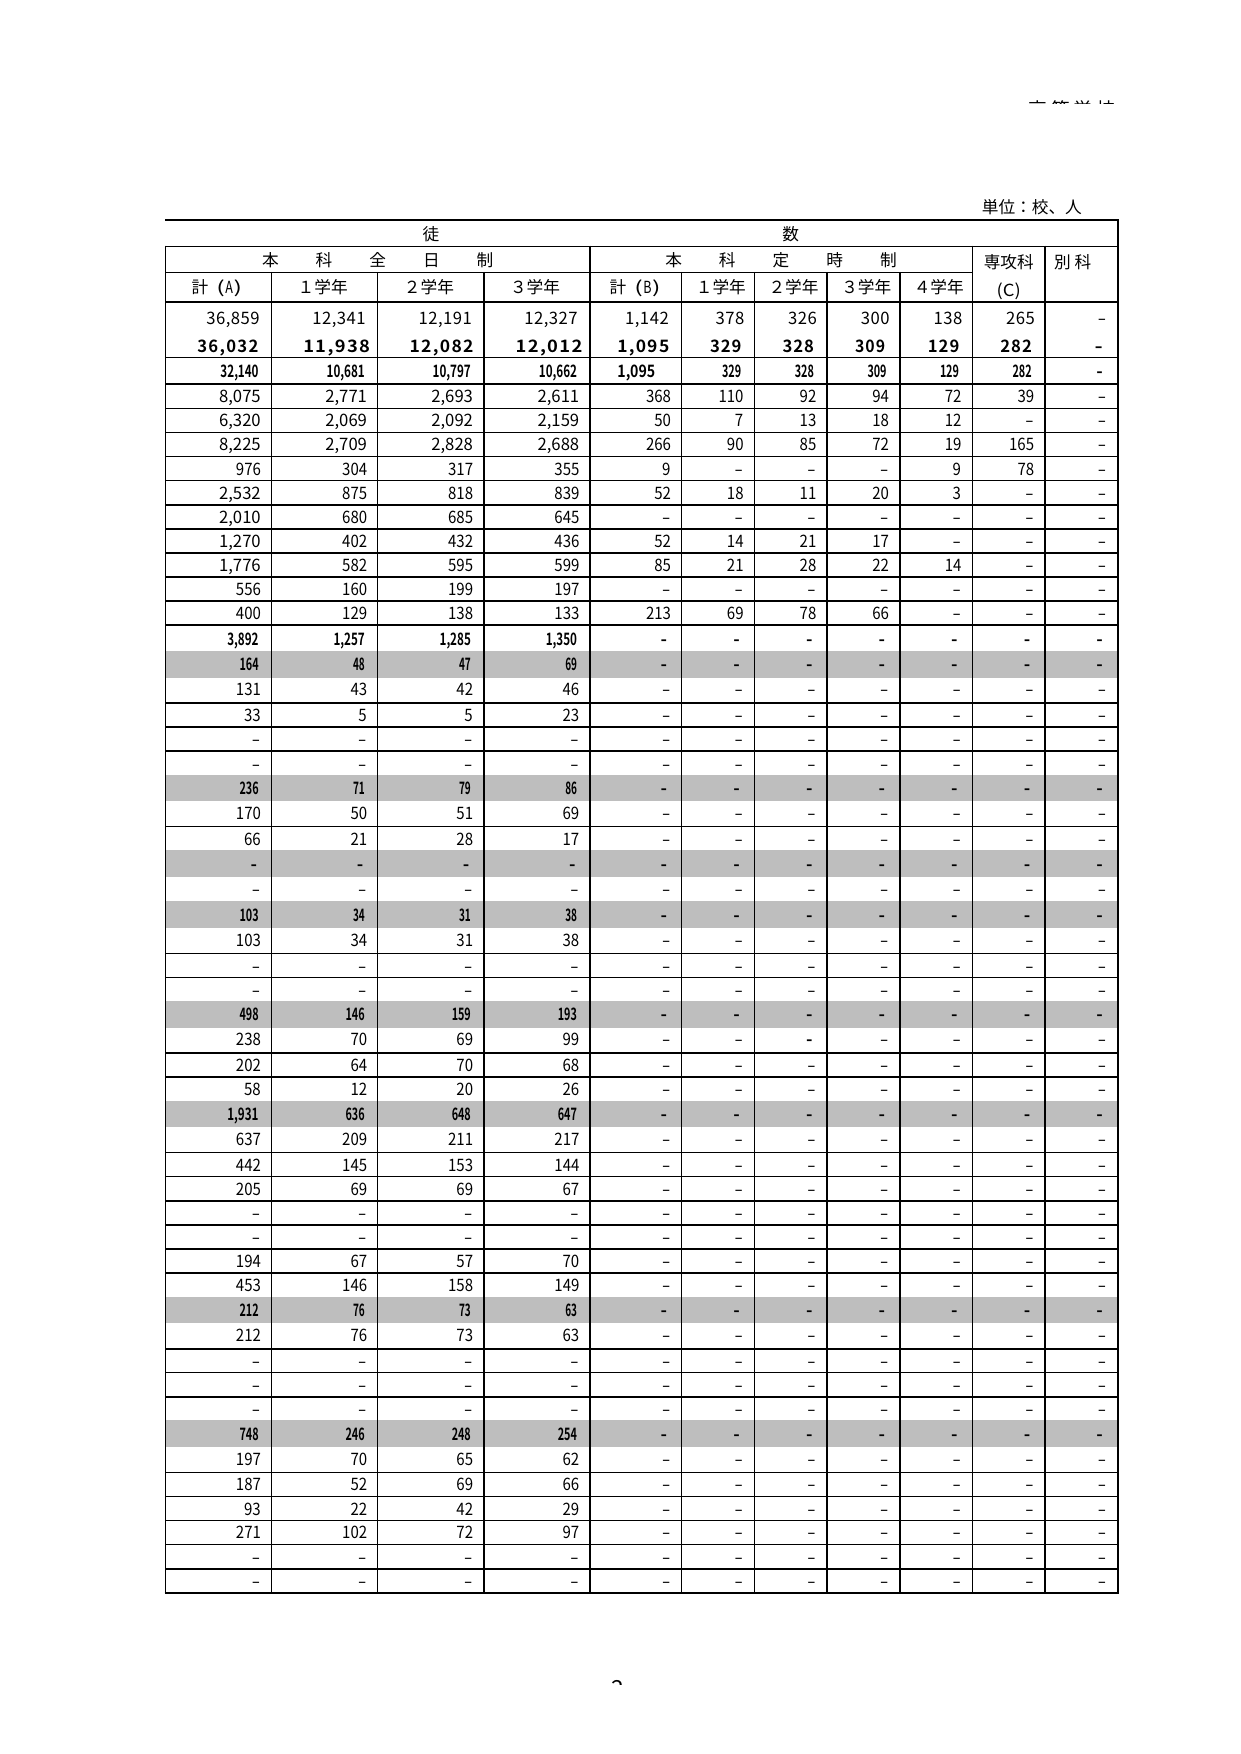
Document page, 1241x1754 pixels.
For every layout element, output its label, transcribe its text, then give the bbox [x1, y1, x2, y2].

table_cell - [901, 1202, 972, 1224]
table_cell - [755, 728, 826, 750]
table_cell - [901, 578, 972, 600]
table_cell - [828, 626, 899, 651]
table_cell 12 [901, 409, 972, 431]
table_cell 3,892 [166, 626, 271, 651]
table_cell - [828, 801, 899, 826]
table_cell - [755, 827, 826, 850]
table_cell - [1046, 554, 1117, 576]
table_cell 19 [901, 433, 972, 456]
table_cell - [973, 1250, 1044, 1272]
table_cell - [1046, 877, 1117, 901]
table_cell 1,257 [272, 626, 377, 651]
table_cell 309 [828, 358, 899, 383]
table_cell 194 [166, 1250, 271, 1272]
table_cell 18 [682, 481, 754, 504]
table_cell 1,285 [378, 626, 483, 651]
table_cell 1,776 [166, 554, 271, 576]
table_cell - [682, 626, 754, 651]
table_cell 129 [901, 358, 972, 383]
table_cell 42 [378, 1497, 483, 1519]
table_cell - [755, 1398, 826, 1420]
table_cell 2,069 [272, 409, 377, 431]
table_cell - [682, 651, 754, 678]
table_cell - [901, 1398, 972, 1420]
table_cell - [1046, 1497, 1117, 1519]
table_cell - [591, 1420, 681, 1447]
table_cell 65 [378, 1447, 483, 1471]
table_cell - [1046, 1447, 1117, 1471]
table_cell - [1046, 704, 1117, 726]
table_cell - [755, 1028, 826, 1052]
table_cell - [755, 1274, 826, 1297]
table_cell - [755, 1570, 826, 1592]
table_cell 648 [378, 1101, 483, 1127]
table_cell - [591, 1447, 681, 1471]
table_cell - [755, 1447, 826, 1471]
table_cell - [272, 1202, 377, 1224]
table_cell 69 [485, 651, 589, 678]
table_cell - [828, 1398, 899, 1420]
table_cell - [682, 801, 754, 826]
table_cell - [682, 775, 754, 801]
table_cell - [828, 827, 899, 850]
table_cell 146 [272, 1001, 377, 1028]
table_cell - [755, 457, 826, 480]
table_cell - [755, 1373, 826, 1396]
table_cell - [901, 901, 972, 928]
table_cell 138 [378, 602, 483, 624]
table_cell - [591, 1521, 681, 1544]
table_cell - [828, 954, 899, 977]
table_cell 70 [272, 1447, 377, 1471]
table_cell - [901, 1570, 972, 1592]
table_cell - [973, 1521, 1044, 1544]
table_cell 2,709 [272, 433, 377, 456]
table_cell - [828, 1570, 899, 1592]
table_cell 50 [272, 801, 377, 826]
table_cell - [755, 704, 826, 726]
table_cell - [973, 1128, 1044, 1152]
table_cell 48 [272, 651, 377, 678]
table_cell - [378, 877, 483, 901]
table_cell 79 [378, 775, 483, 801]
table_cell - [682, 850, 754, 877]
table_cell 246 [272, 1420, 377, 1447]
table_cell - [166, 877, 271, 901]
table_cell - [1046, 1028, 1117, 1052]
table_cell - [485, 1570, 589, 1592]
table_cell - [901, 850, 972, 877]
table_cell - [901, 801, 972, 826]
table_cell - [828, 1177, 899, 1200]
table_cell 145 [272, 1153, 377, 1176]
table_cell - [591, 1177, 681, 1200]
table_cell 本 科 全 日 制 [166, 247, 589, 272]
table_cell - [378, 954, 483, 977]
table_cell - [682, 1447, 754, 1471]
table_cell 202 [166, 1054, 271, 1076]
table_cell - [485, 954, 589, 977]
table_cell - [828, 728, 899, 750]
table_cell 12,341 11,938 [272, 303, 377, 357]
table_cell 34 [272, 928, 377, 953]
table_cell - [272, 728, 377, 750]
table_cell - [1046, 678, 1117, 702]
table_cell - [591, 1128, 681, 1152]
table_cell １学年 [272, 273, 377, 301]
table_cell - [973, 978, 1044, 1001]
table_cell - [973, 1078, 1044, 1101]
table_cell 43 [272, 678, 377, 702]
table_cell - [682, 1202, 754, 1224]
table_cell 2,693 [378, 385, 483, 407]
table_cell - [591, 1497, 681, 1519]
table_cell - [166, 954, 271, 977]
table_cell - [901, 1274, 972, 1297]
table_cell 129 [272, 602, 377, 624]
table_cell - [485, 877, 589, 901]
table_cell 90 [682, 433, 754, 456]
text 単位：校、人 [77, 194, 1081, 218]
table_cell 199 [378, 578, 483, 600]
table_cell 38 [485, 928, 589, 953]
table_cell - [272, 954, 377, 977]
table_cell - [828, 1497, 899, 1519]
table_cell - [973, 1447, 1044, 1471]
table_cell - [1046, 978, 1117, 1001]
table_cell - [485, 1350, 589, 1372]
table_cell - [591, 752, 681, 775]
table_cell 85 [755, 433, 826, 456]
table_cell - [828, 704, 899, 726]
table_cell - [1046, 1001, 1117, 1028]
table_cell - [755, 850, 826, 877]
table_cell 31 [378, 901, 483, 928]
table_cell - [973, 554, 1044, 576]
table_cell - [828, 1153, 899, 1176]
table_cell - [591, 801, 681, 826]
table_cell - [591, 1153, 681, 1176]
table_cell - [828, 678, 899, 702]
table_cell 637 [166, 1128, 271, 1152]
table_cell 21 [755, 530, 826, 552]
table_cell 213 [591, 602, 681, 624]
table_cell 78 [973, 457, 1044, 480]
table_cell - [682, 1297, 754, 1323]
table_cell 582 [272, 554, 377, 576]
table_cell 556 [166, 578, 271, 600]
table_cell - [682, 1153, 754, 1176]
table_cell - [591, 901, 681, 928]
table_cell - [1046, 481, 1117, 504]
table_cell - [755, 1177, 826, 1200]
table_cell 計 (B) [591, 273, 681, 301]
table_cell - [1046, 1274, 1117, 1297]
table_cell - [272, 1570, 377, 1592]
table_cell 9 [591, 457, 681, 480]
table_cell - [828, 578, 899, 600]
table_cell - [166, 1570, 271, 1592]
table_cell 442 [166, 1153, 271, 1176]
table_cell - [1046, 775, 1117, 801]
table_cell - [682, 901, 754, 928]
table_cell - [973, 1570, 1044, 1592]
table_cell - [755, 1473, 826, 1496]
table_cell - [901, 775, 972, 801]
table_cell 97 [485, 1521, 589, 1544]
table_cell - [378, 752, 483, 775]
table_cell - [378, 1570, 483, 1592]
table_cell 170 [166, 801, 271, 826]
table_cell 680 [272, 506, 377, 528]
table_cell - [682, 1054, 754, 1076]
table_cell - [682, 1521, 754, 1544]
table_cell - [591, 1324, 681, 1348]
table_cell 12,327 12,012 [485, 303, 589, 357]
table_cell - [591, 1373, 681, 1396]
table_cell - [755, 1497, 826, 1519]
table_cell - [1046, 752, 1117, 775]
table_cell - [755, 626, 826, 651]
table_cell - [973, 1153, 1044, 1176]
table_cell - [1046, 901, 1117, 928]
table_cell - [755, 1297, 826, 1323]
table_cell - [166, 978, 271, 1001]
table_cell 355 [485, 457, 589, 480]
table_cell - [682, 1420, 754, 1447]
table_cell 70 [485, 1250, 589, 1272]
table_cell - [485, 752, 589, 775]
table_cell 976 [166, 457, 271, 480]
table_cell 63 [485, 1324, 589, 1348]
table_cell - [166, 1373, 271, 1396]
table_cell - [1046, 1398, 1117, 1420]
table_cell - [828, 1202, 899, 1224]
table_cell 94 [828, 385, 899, 407]
table_cell - [272, 978, 377, 1001]
table_cell - [755, 978, 826, 1001]
table_cell 42 [378, 678, 483, 702]
table_cell - [973, 1473, 1044, 1496]
table_cell - [1046, 1545, 1117, 1568]
table_cell - [1046, 1101, 1117, 1127]
table_cell - [682, 954, 754, 977]
table_cell 193 [485, 1001, 589, 1028]
table_cell - [591, 1202, 681, 1224]
table_cell - [378, 978, 483, 1001]
table_cell - [166, 1545, 271, 1568]
table_cell - [682, 1398, 754, 1420]
table_cell - [973, 481, 1044, 504]
table_cell - [591, 877, 681, 901]
table_cell - [828, 1473, 899, 1496]
table_cell - [755, 1153, 826, 1176]
table_cell 66 [485, 1473, 589, 1496]
table_cell - [272, 1545, 377, 1568]
table_cell - [901, 1447, 972, 1471]
table_cell - [166, 728, 271, 750]
table_cell - [682, 877, 754, 901]
table_cell - [828, 901, 899, 928]
table_cell - [682, 1545, 754, 1568]
table_cell - [485, 850, 589, 877]
table_cell - [591, 1545, 681, 1568]
table_cell 73 [378, 1297, 483, 1323]
table_cell 402 [272, 530, 377, 552]
table_cell - [901, 1324, 972, 1348]
table_cell - [973, 801, 1044, 826]
table_cell 20 [378, 1078, 483, 1101]
table_cell 69 [378, 1473, 483, 1496]
table_cell 18 [828, 409, 899, 431]
table_cell - [591, 626, 681, 651]
table_cell - [755, 954, 826, 977]
table_cell 131 [166, 678, 271, 702]
table_cell - [828, 1226, 899, 1248]
table_cell - [828, 457, 899, 480]
table_cell 187 [166, 1473, 271, 1496]
table_cell 159 [378, 1001, 483, 1028]
table_cell 839 [485, 481, 589, 504]
table_cell - [485, 1545, 589, 1568]
table_cell - [755, 1250, 826, 1272]
table_cell - [755, 877, 826, 901]
table_cell 158 [378, 1274, 483, 1297]
table_cell 498 [166, 1001, 271, 1028]
table_cell - [682, 704, 754, 726]
table_cell 14 [901, 554, 972, 576]
table_cell - [828, 928, 899, 953]
table_cell 63 [485, 1297, 589, 1323]
table_cell - [591, 1473, 681, 1496]
table_cell - [755, 752, 826, 775]
table_cell - [166, 752, 271, 775]
table_cell - [901, 954, 972, 977]
table_cell - [1046, 801, 1117, 826]
table_cell 102 [272, 1521, 377, 1544]
table_cell - [828, 1545, 899, 1568]
table_cell 645 [485, 506, 589, 528]
table_cell - [973, 877, 1044, 901]
table_cell 236 [166, 775, 271, 801]
table_cell - [755, 578, 826, 600]
table_cell - [973, 1028, 1044, 1052]
table_cell 2,092 [378, 409, 483, 431]
table_cell - [755, 651, 826, 678]
table_cell - [591, 954, 681, 977]
table_cell - [901, 1420, 972, 1447]
table_cell 160 [272, 578, 377, 600]
table_cell - [973, 1373, 1044, 1396]
table_cell 66 [828, 602, 899, 624]
table_cell 85 [591, 554, 681, 576]
table_cell - [973, 954, 1044, 977]
table_cell - [591, 678, 681, 702]
table_cell - [973, 1324, 1044, 1348]
table_cell - [901, 1350, 972, 1372]
table_cell - [591, 1054, 681, 1076]
table_cell - - [1046, 303, 1117, 357]
table_cell 86 [485, 775, 589, 801]
table_cell - [272, 1226, 377, 1248]
table_cell 69 [682, 602, 754, 624]
table_cell - [591, 827, 681, 850]
table_cell 2,771 [272, 385, 377, 407]
table_cell 265 282 [973, 303, 1044, 357]
table_cell - [973, 651, 1044, 678]
table_cell - [1046, 409, 1117, 431]
table_cell 212 [166, 1324, 271, 1348]
table_cell - [1046, 1054, 1117, 1076]
table_cell - [485, 1398, 589, 1420]
table_cell 212 [166, 1297, 271, 1323]
table_cell 304 [272, 457, 377, 480]
table_cell 328 [755, 358, 826, 383]
table_cell - [166, 1350, 271, 1372]
table_cell - [973, 1497, 1044, 1519]
table_cell 別 科 [1046, 247, 1117, 301]
table_cell - [272, 1350, 377, 1372]
table_cell - [682, 578, 754, 600]
table_cell 28 [378, 827, 483, 850]
table_cell - [682, 678, 754, 702]
table_cell 2,828 [378, 433, 483, 456]
table_cell 1,350 [485, 626, 589, 651]
table_cell - [1046, 433, 1117, 456]
table_cell 133 [485, 602, 589, 624]
table_cell - [755, 801, 826, 826]
table_cell - [272, 877, 377, 901]
table_cell - [1046, 1324, 1117, 1348]
table_cell 21 [682, 554, 754, 576]
table_cell - [973, 1274, 1044, 1297]
table_cell - [828, 506, 899, 528]
table_cell - [901, 1545, 972, 1568]
table_cell 69 [485, 801, 589, 826]
table_cell 197 [485, 578, 589, 600]
table_cell 66 [166, 827, 271, 850]
table_cell - [901, 978, 972, 1001]
table_cell - [682, 928, 754, 953]
table_cell 146 [272, 1274, 377, 1297]
table_cell 33 [166, 704, 271, 726]
table_cell 73 [378, 1324, 483, 1348]
table_cell - [166, 1202, 271, 1224]
table_cell - [828, 1420, 899, 1447]
table_cell - [378, 1373, 483, 1396]
table_cell - [755, 1545, 826, 1568]
table_cell - [682, 457, 754, 480]
table_cell - [973, 1545, 1044, 1568]
table_cell 211 [378, 1128, 483, 1152]
table_cell - [485, 1202, 589, 1224]
table_cell - [901, 877, 972, 901]
table_cell - [755, 1521, 826, 1544]
table_cell - [973, 678, 1044, 702]
table_cell - [828, 850, 899, 877]
table_cell 39 [973, 385, 1044, 407]
table_cell - [591, 1028, 681, 1052]
table_cell 67 [272, 1250, 377, 1272]
table_cell - [682, 1101, 754, 1127]
table_cell 21 [272, 827, 377, 850]
table_cell - [591, 850, 681, 877]
table_cell - [485, 978, 589, 1001]
table_cell 165 [973, 433, 1044, 456]
table_cell 1,270 [166, 530, 271, 552]
table_cell - [272, 850, 377, 877]
table_cell 10,662 [485, 358, 589, 383]
table_cell 317 [378, 457, 483, 480]
table_cell - [591, 1226, 681, 1248]
table_cell - [591, 651, 681, 678]
table_cell 9 [901, 457, 972, 480]
table_cell 7 [682, 409, 754, 431]
table_cell - [272, 752, 377, 775]
table_cell - [755, 1101, 826, 1127]
table_cell - [682, 1028, 754, 1052]
table_cell 326 328 [755, 303, 826, 357]
table_cell 34 [272, 901, 377, 928]
table_cell 1,142 1,095 [591, 303, 681, 357]
table_cell - [828, 1028, 899, 1052]
table_cell 6,320 [166, 409, 271, 431]
table_cell - [755, 506, 826, 528]
table_cell 69 [378, 1177, 483, 1200]
table_cell - [755, 1350, 826, 1372]
table_cell - [973, 752, 1044, 775]
table_cell 1,095 [591, 358, 681, 383]
table_cell - [828, 1350, 899, 1372]
table_cell - [755, 1202, 826, 1224]
table_header 徒 数 [165, 221, 1117, 246]
table_cell - [901, 1373, 972, 1396]
table_cell - [591, 1398, 681, 1420]
table_cell 99 [485, 1028, 589, 1052]
table_cell - [828, 1078, 899, 1101]
table_cell 20 [828, 481, 899, 504]
table_cell - [901, 530, 972, 552]
table_cell - [682, 1497, 754, 1519]
table_cell 2,611 [485, 385, 589, 407]
table_cell - [901, 752, 972, 775]
table_cell 205 [166, 1177, 271, 1200]
table_cell - [755, 1054, 826, 1076]
table_cell - [1046, 928, 1117, 953]
table_cell 71 [272, 775, 377, 801]
table_cell 368 [591, 385, 681, 407]
table_cell - [973, 506, 1044, 528]
table_cell - [1046, 827, 1117, 850]
table_cell - [901, 651, 972, 678]
table_cell - [755, 1078, 826, 1101]
table_cell - [682, 1128, 754, 1152]
table_cell - [901, 1054, 972, 1076]
table_cell - [682, 827, 754, 850]
table_cell - [1046, 1202, 1117, 1224]
table_cell - [973, 928, 1044, 953]
table_cell - [1046, 1473, 1117, 1496]
table_cell 76 [272, 1297, 377, 1323]
table_cell 51 [378, 801, 483, 826]
table_cell - [591, 728, 681, 750]
table_cell - [682, 1373, 754, 1396]
table_cell - [828, 978, 899, 1001]
table_cell 254 [485, 1420, 589, 1447]
table_cell 62 [485, 1447, 589, 1471]
table_cell - [591, 1078, 681, 1101]
table_cell - [1046, 602, 1117, 624]
table_cell - [591, 1101, 681, 1127]
table_cell - [591, 775, 681, 801]
table_cell 818 [378, 481, 483, 504]
table_cell - [272, 1398, 377, 1420]
table_cell 400 [166, 602, 271, 624]
table_cell - [973, 704, 1044, 726]
table_cell - [828, 752, 899, 775]
table_cell - [755, 1226, 826, 1248]
table_cell 68 [485, 1054, 589, 1076]
table_cell - [1046, 1250, 1117, 1272]
table_cell - [378, 1398, 483, 1420]
table_cell - [682, 1324, 754, 1348]
table_cell 209 [272, 1128, 377, 1152]
table_cell １学年 [682, 273, 754, 301]
table_cell - [973, 626, 1044, 651]
table_cell - [828, 651, 899, 678]
table_cell 138 129 [901, 303, 972, 357]
table_cell 647 [485, 1101, 589, 1127]
table_cell - [591, 1274, 681, 1297]
table_cell - [1046, 1177, 1117, 1200]
table_cell - [901, 1128, 972, 1152]
table_cell - [973, 827, 1044, 850]
table_cell 432 [378, 530, 483, 552]
table_cell - [682, 1250, 754, 1272]
table_cell - [973, 850, 1044, 877]
table_cell - [973, 728, 1044, 750]
table_cell - [1046, 358, 1117, 383]
table_cell - [901, 678, 972, 702]
table_cell 計 (A) [166, 273, 271, 301]
table_cell - [828, 1297, 899, 1323]
table_cell - [901, 1078, 972, 1101]
table_cell 453 [166, 1274, 271, 1297]
table_cell 636 [272, 1101, 377, 1127]
table_cell - [901, 1177, 972, 1200]
table_cell - [901, 827, 972, 850]
table_cell - [973, 1226, 1044, 1248]
table_cell - [828, 877, 899, 901]
table_cell 14 [682, 530, 754, 552]
table_cell - [1046, 1373, 1117, 1396]
table_cell ４学年 [901, 273, 972, 301]
table_cell - [485, 728, 589, 750]
table_cell 2,010 [166, 506, 271, 528]
table_cell 50 [591, 409, 681, 431]
table_cell 28 [755, 554, 826, 576]
table_cell - [1046, 1521, 1117, 1544]
table_cell - [682, 752, 754, 775]
table_cell - [828, 1250, 899, 1272]
table_cell - [973, 1297, 1044, 1323]
table_cell - [828, 1054, 899, 1076]
table_cell - [591, 578, 681, 600]
table_cell ３学年 [828, 273, 899, 301]
table_cell - [1046, 1350, 1117, 1372]
table_cell - [378, 728, 483, 750]
table_cell - [166, 1398, 271, 1420]
table_cell 専攻科 (C) [973, 247, 1044, 301]
table_cell - [755, 1324, 826, 1348]
table_cell - [973, 1177, 1044, 1200]
table_cell - [901, 602, 972, 624]
table_cell - [591, 1250, 681, 1272]
table_cell - [973, 901, 1044, 928]
table_cell 8,225 [166, 433, 271, 456]
table_cell - [1046, 457, 1117, 480]
table_cell - [485, 1226, 589, 1248]
table_cell 875 [272, 481, 377, 504]
table_cell - [378, 850, 483, 877]
table_cell 12 [272, 1078, 377, 1101]
table_cell - [901, 1497, 972, 1519]
table_cell 72 [901, 385, 972, 407]
table_cell - [828, 1001, 899, 1028]
table_cell - [828, 1274, 899, 1297]
table_cell 153 [378, 1153, 483, 1176]
table_cell - [828, 775, 899, 801]
table_cell 5 [378, 704, 483, 726]
table_cell - [755, 1420, 826, 1447]
table_cell 26 [485, 1078, 589, 1101]
table_cell 52 [591, 481, 681, 504]
table_cell - [901, 506, 972, 528]
table_cell 13 [755, 409, 826, 431]
table_cell - [591, 704, 681, 726]
table_cell - [591, 1001, 681, 1028]
table_cell 238 [166, 1028, 271, 1052]
table_cell - [1046, 850, 1117, 877]
table_cell - [378, 1545, 483, 1568]
table_cell - [901, 1101, 972, 1127]
table_cell 22 [272, 1497, 377, 1519]
table_cell 38 [485, 901, 589, 928]
table_cell - [166, 850, 271, 877]
table_cell - [828, 1101, 899, 1127]
table_cell - [973, 1420, 1044, 1447]
table_cell - [591, 1297, 681, 1323]
table_cell 12,191 12,082 [378, 303, 483, 357]
table_cell - [682, 1274, 754, 1297]
table_cell - [1046, 1420, 1117, 1447]
table_cell - [378, 1350, 483, 1372]
table_cell - [1046, 1226, 1117, 1248]
table_cell - [682, 728, 754, 750]
table_cell - [901, 1001, 972, 1028]
table_cell - [901, 1297, 972, 1323]
table_cell 58 [166, 1078, 271, 1101]
table_cell - [1046, 954, 1117, 977]
table_cell 599 [485, 554, 589, 576]
table_cell - [901, 626, 972, 651]
table_cell 47 [378, 651, 483, 678]
table_cell 329 [682, 358, 754, 383]
table_cell - [828, 1521, 899, 1544]
table_cell 197 [166, 1447, 271, 1471]
table_cell - [682, 1570, 754, 1592]
table_cell - [272, 1373, 377, 1396]
table_cell - [1046, 1078, 1117, 1101]
table_cell - [682, 1177, 754, 1200]
table_cell 248 [378, 1420, 483, 1447]
table_cell - [973, 1398, 1044, 1420]
table_cell 436 [485, 530, 589, 552]
table_cell - [828, 1324, 899, 1348]
table_cell 2,532 [166, 481, 271, 504]
table_cell 70 [272, 1028, 377, 1052]
table_cell - [1046, 506, 1117, 528]
table_cell 17 [485, 827, 589, 850]
table_cell 32,140 [166, 358, 271, 383]
table_cell - [378, 1202, 483, 1224]
table_cell 282 [973, 358, 1044, 383]
table_cell - [591, 506, 681, 528]
table_cell - [1046, 1297, 1117, 1323]
table_cell 72 [828, 433, 899, 456]
table_cell 3 [901, 481, 972, 504]
table_cell - [166, 1226, 271, 1248]
table_cell - [901, 1521, 972, 1544]
table_cell 110 [682, 385, 754, 407]
table_cell - [1046, 626, 1117, 651]
table_cell - [973, 1054, 1044, 1076]
table_cell - [901, 928, 972, 953]
table_cell - [591, 928, 681, 953]
table_cell - [973, 530, 1044, 552]
table_cell - [973, 1001, 1044, 1028]
table_cell 92 [755, 385, 826, 407]
table_cell - [755, 901, 826, 928]
table_cell - [1046, 578, 1117, 600]
table_cell 93 [166, 1497, 271, 1519]
table_cell - [682, 1078, 754, 1101]
table_cell 69 [378, 1028, 483, 1052]
table_cell - [973, 775, 1044, 801]
table_cell 103 [166, 928, 271, 953]
table_cell - [591, 978, 681, 1001]
table_cell 748 [166, 1420, 271, 1447]
table_cell 300 309 [828, 303, 899, 357]
table_cell 1,931 [166, 1101, 271, 1127]
table_cell 17 [828, 530, 899, 552]
table_cell 2,688 [485, 433, 589, 456]
table_cell 378 329 [682, 303, 754, 357]
table_cell 11 [755, 481, 826, 504]
table_cell ２学年 [378, 273, 483, 301]
table_cell - [682, 1350, 754, 1372]
table_cell ３学年 [485, 273, 589, 301]
table_cell - [1046, 530, 1117, 552]
table_cell 22 [828, 554, 899, 576]
table_cell 本 科 定 時 制 [591, 247, 972, 272]
table_cell - [973, 1350, 1044, 1372]
table_cell 271 [166, 1521, 271, 1544]
table_cell - [901, 1250, 972, 1272]
table_cell - [755, 775, 826, 801]
table_cell - [901, 1028, 972, 1052]
table_cell 46 [485, 678, 589, 702]
table_cell 64 [272, 1054, 377, 1076]
table_cell - [973, 602, 1044, 624]
table_cell - [901, 704, 972, 726]
table_cell - [485, 1373, 589, 1396]
table_cell 76 [272, 1324, 377, 1348]
table_cell 31 [378, 928, 483, 953]
table_cell 36,859 36,032 [166, 303, 271, 357]
table_cell - [682, 1226, 754, 1248]
table_cell - [973, 1202, 1044, 1224]
table_cell 10,681 [272, 358, 377, 383]
table_cell 67 [485, 1177, 589, 1200]
table_cell 8,075 [166, 385, 271, 407]
table_cell - [1046, 728, 1117, 750]
table_cell - [828, 1447, 899, 1471]
table_cell - [973, 409, 1044, 431]
table_cell 685 [378, 506, 483, 528]
table_cell - [1046, 1128, 1117, 1152]
table_cell 217 [485, 1128, 589, 1152]
table_cell 78 [755, 602, 826, 624]
table_cell 595 [378, 554, 483, 576]
table_cell - [755, 1001, 826, 1028]
table_cell - [973, 1101, 1044, 1127]
table_cell 57 [378, 1250, 483, 1272]
table_cell - [828, 1373, 899, 1396]
table_cell 70 [378, 1054, 483, 1076]
table_cell - [682, 1473, 754, 1496]
table_cell 52 [272, 1473, 377, 1496]
table_cell - [901, 1153, 972, 1176]
table_cell - [1046, 1570, 1117, 1592]
table_cell 2,159 [485, 409, 589, 431]
table_cell - [755, 928, 826, 953]
table_cell - [682, 978, 754, 1001]
table_cell - [591, 1350, 681, 1372]
table_cell 149 [485, 1274, 589, 1297]
table_cell 29 [485, 1497, 589, 1519]
table_cell - [755, 1128, 826, 1152]
table_cell 52 [591, 530, 681, 552]
table_cell 10,797 [378, 358, 483, 383]
table_cell 266 [591, 433, 681, 456]
table_cell 5 [272, 704, 377, 726]
table_cell 72 [378, 1521, 483, 1544]
table_cell 69 [272, 1177, 377, 1200]
table_cell - [1046, 1153, 1117, 1176]
table_cell 23 [485, 704, 589, 726]
table_cell - [1046, 385, 1117, 407]
table_cell - [828, 1128, 899, 1152]
table_cell - [378, 1226, 483, 1248]
table_cell - [973, 578, 1044, 600]
table_cell 103 [166, 901, 271, 928]
table_cell - [755, 678, 826, 702]
table_cell - [682, 506, 754, 528]
table_cell ２学年 [755, 273, 826, 301]
table_cell 144 [485, 1153, 589, 1176]
table_cell - [901, 1226, 972, 1248]
table_cell - [591, 1570, 681, 1592]
table_cell - [901, 728, 972, 750]
table_cell - [682, 1001, 754, 1028]
table_cell 164 [166, 651, 271, 678]
table_cell - [901, 1473, 972, 1496]
table_cell - [1046, 651, 1117, 678]
